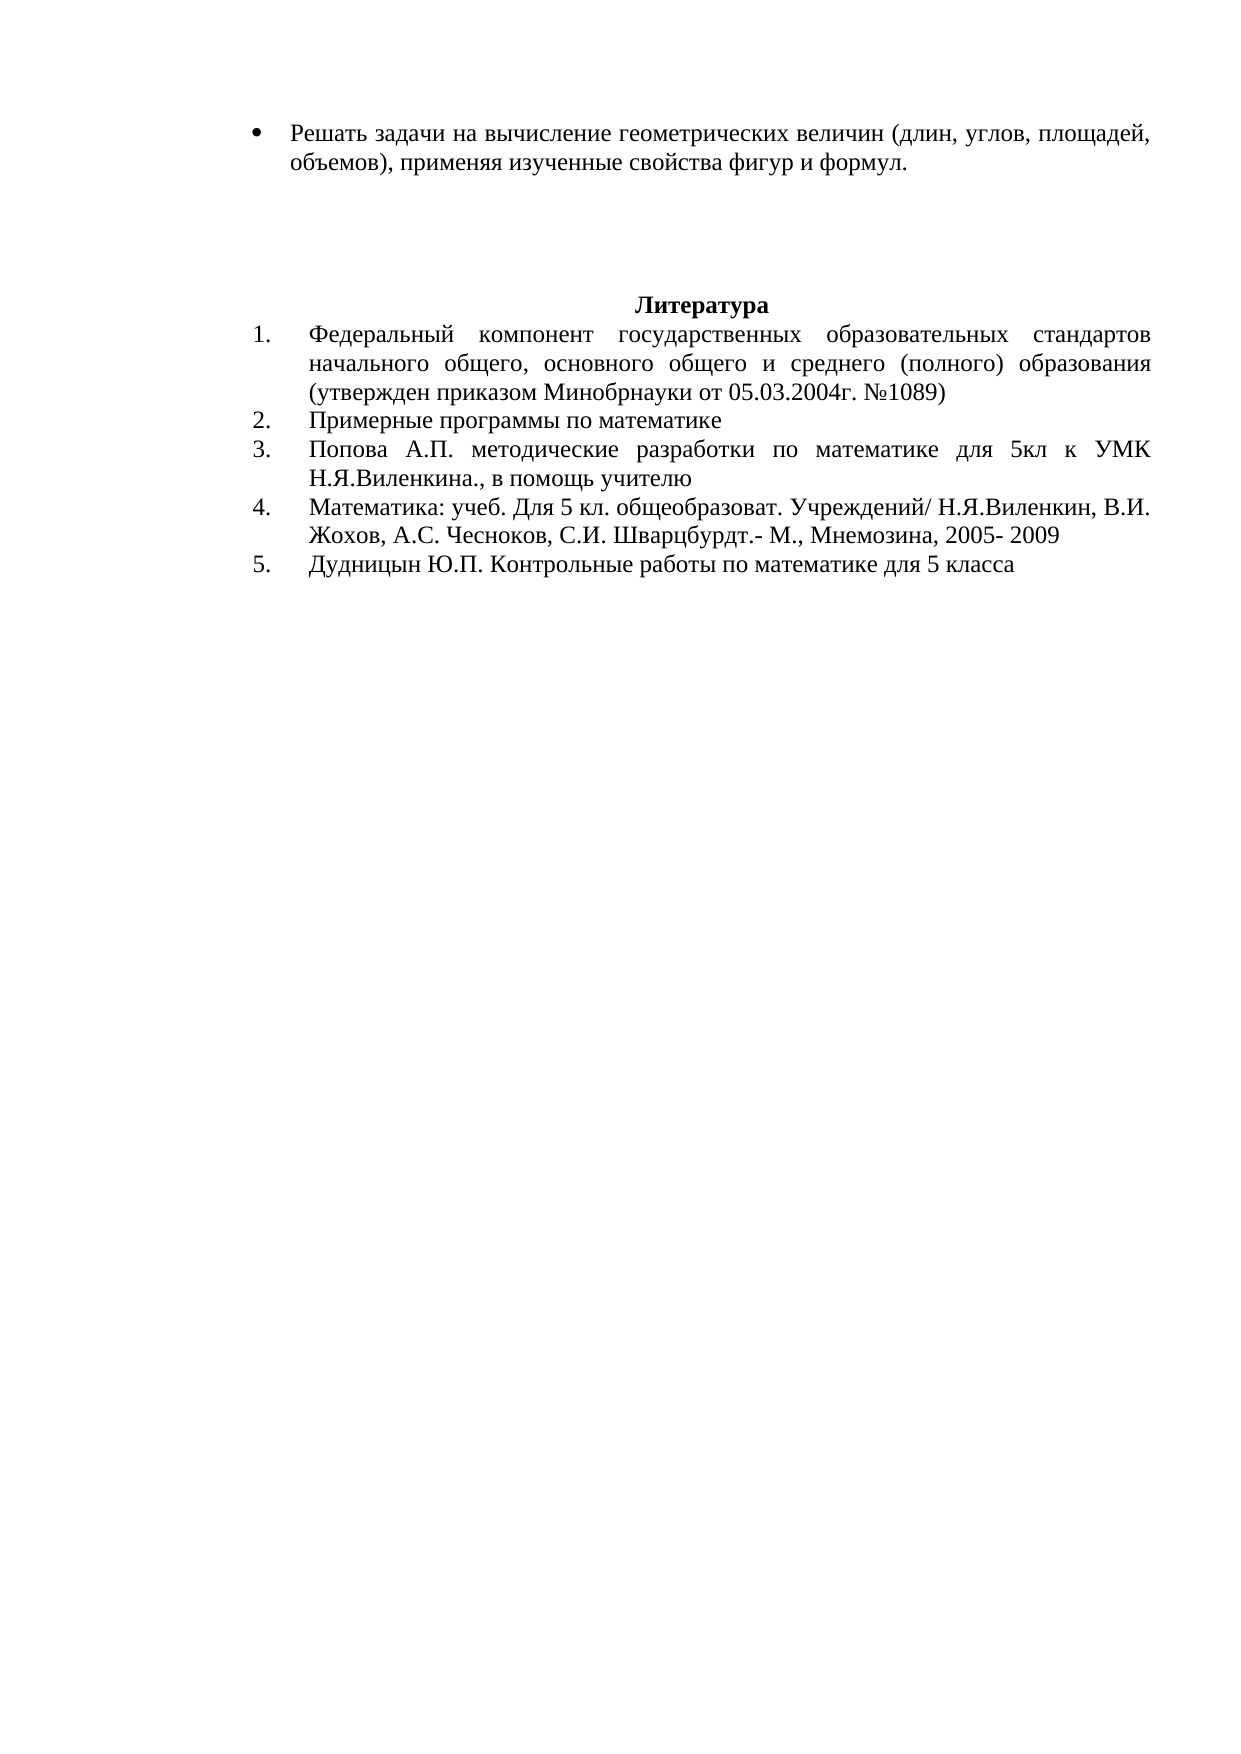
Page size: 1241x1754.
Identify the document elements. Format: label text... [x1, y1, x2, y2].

list Федеральный компонент государственных образовательных стандартов начального общего, основного общего и среднего (полного) образования (утвержден приказом Минобрнауки от 05.03.2004г. №1089) [252, 319, 1152, 406]
text Литература [252, 291, 1152, 319]
list Попова А.П. методические разработки по математике для 5кл к УМК Н.Я.Виленкина., в помощь учителю [252, 434, 1152, 492]
list Решать задачи на вычисление геометрических величин (длин, углов, площадей, объемов), применяя изученные свойства фигур и формул. [252, 118, 1152, 176]
list Дудницын Ю.П. Контрольные работы по математике для 5 класса [252, 549, 1152, 578]
list Примерные программы по математике [252, 406, 1152, 434]
list Математика: учеб. Для 5 кл. общеобразоват. Учреждений/ Н.Я.Виленкин, В.И. Жохов, А.С. Чесноков, С.И. Шварцбурдт.- М., Мнемозина, 2005- 2009 [252, 492, 1152, 549]
